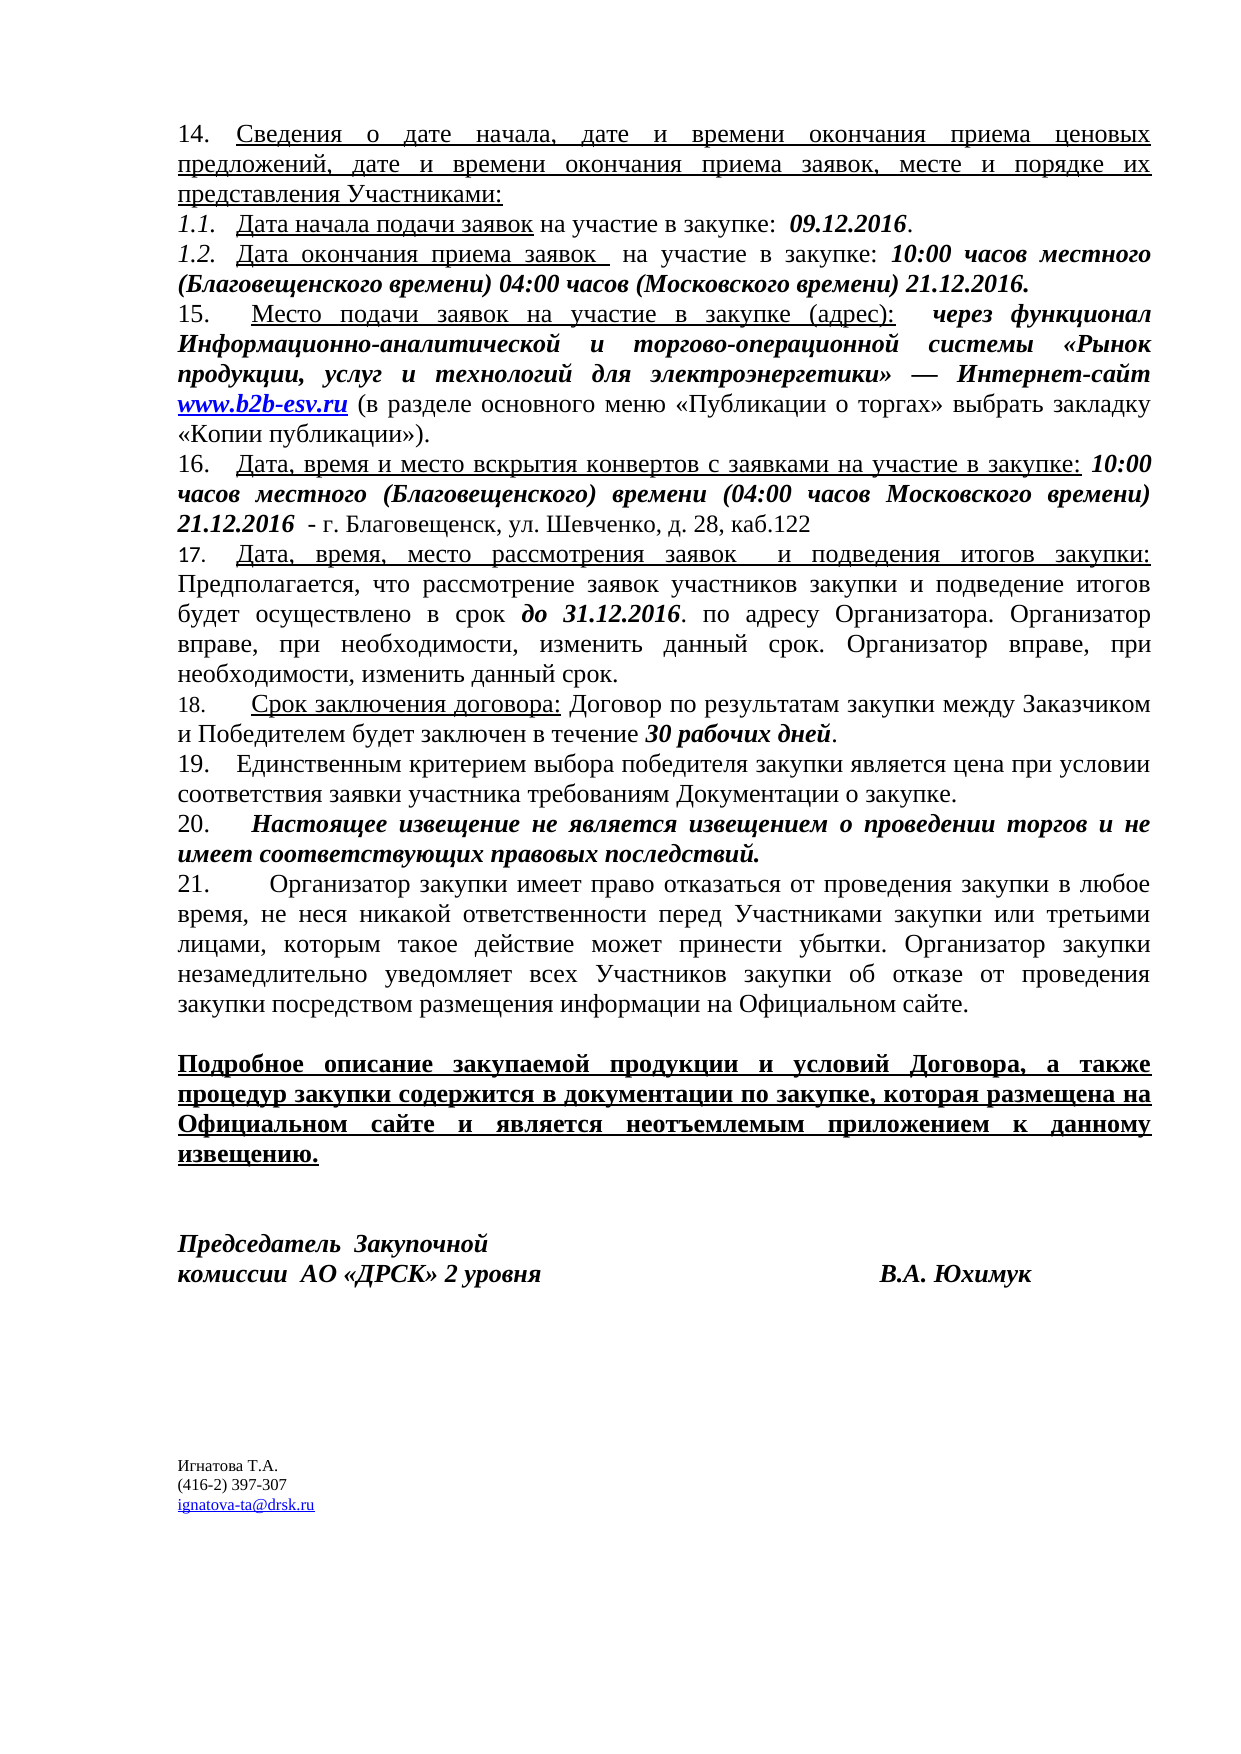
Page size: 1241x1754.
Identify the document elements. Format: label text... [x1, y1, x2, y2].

text ignatova-ta@drsk.ru [177, 1494, 1152, 1513]
text (416-2) 397-307 [177, 1475, 1152, 1494]
text Подробное описание закупаемой продукции и условий Договора, а также процедур закупки содержится в документации по закупке, которая размещена на Официальном сайте и является неотъемлемым приложением к данному извещению. [177, 1135, 1152, 1168]
list Дата окончания приема заявок на участие в закупке: 10:00 часов местного (Благовещенского времени) 04:00 часов (Московского времени) 21.12.2016. [177, 238, 1152, 298]
text Подробное описание закупаемой продукции и условий Договора, а также процедур закупки содержится в документации по закупке, которая размещена на Официальном сайте и является неотъемлемым приложением к данному извещению. [177, 1048, 1152, 1074]
list Срок заключения договора: Договор по результатам закупки между Заказчиком и Победителем будет заключен в течение 30 рабочих дней. [177, 688, 1152, 748]
text комиссии АО «ДРСК» 2 уровня В.А. Юхимук [177, 1258, 1152, 1288]
list Место подачи заявок на участие в закупке (адрес): через функционал Информационно-аналитической и торгово-операционной системы «Рынок продукции, услуг и технологий для электроэнергетики» — Интернет-сайт www.b2b-esv.ru (в разделе основного меню «Публикации о торгах» выбрать закладку «Копии публикации»). [177, 298, 1152, 448]
text Председатель Закупочной [177, 1228, 1152, 1258]
list Настоящее извещение не является извещением о проведении торгов и не имеет соответствующих правовых последствий. [177, 808, 1152, 868]
text Подробное описание закупаемой продукции и условий Договора, а также процедур закупки содержится в документации по закупке, которая размещена на Официальном сайте и является неотъемлемым приложением к данному извещению. [177, 1105, 1152, 1134]
list Дата начала подачи заявок на участие в закупке: 09.12.2016. [177, 208, 1152, 238]
list Организатор закупки имеет право отказаться от проведения закупки в любое время, не неся никакой ответственности перед Участниками закупки или третьими лицами, которым такое действие может принести убытки. Организатор закупки незамедлительно уведомляет всех Участников закупки об отказе от проведения закупки посредством размещения информации на Официальном сайте. [177, 868, 1152, 1018]
text Игнатова Т.А. [177, 1456, 1152, 1475]
list Дата, время, место рассмотрения заявок и подведения итогов закупки: Предполагается, что рассмотрение заявок участников закупки и подведение итогов будет осуществлено в срок до 31.12.2016. по адресу Организатора. Организатор вправе, при необходимости, изменить данный срок. Организатор вправе, при необходимости, изменить данный срок. [177, 538, 1152, 688]
list Сведения о дате начала, дате и времени окончания приема ценовых предложений, дате и времени окончания приема заявок, месте и порядке их представления Участниками: [177, 118, 1152, 174]
text Подробное описание закупаемой продукции и условий Договора, а также процедур закупки содержится в документации по закупке, которая размещена на Официальном сайте и является неотъемлемым приложением к данному извещению. [177, 1075, 1152, 1104]
list Дата, время и место вскрытия конвертов с заявками на участие в закупке: 10:00 часов местного (Благовещенского) времени (04:00 часов Московского времени) 21.12.2016 - г. Благовещенск, ул. Шевченко, д. 28, каб.122 [177, 448, 1152, 538]
list Сведения о дате начала, дате и времени окончания приема ценовых предложений, дате и времени окончания приема заявок, месте и порядке их представления Участниками: [177, 175, 1152, 208]
list Единственным критерием выбора победителя закупки является цена при условии соответствия заявки участника требованиям Документации о закупке. [177, 748, 1152, 808]
